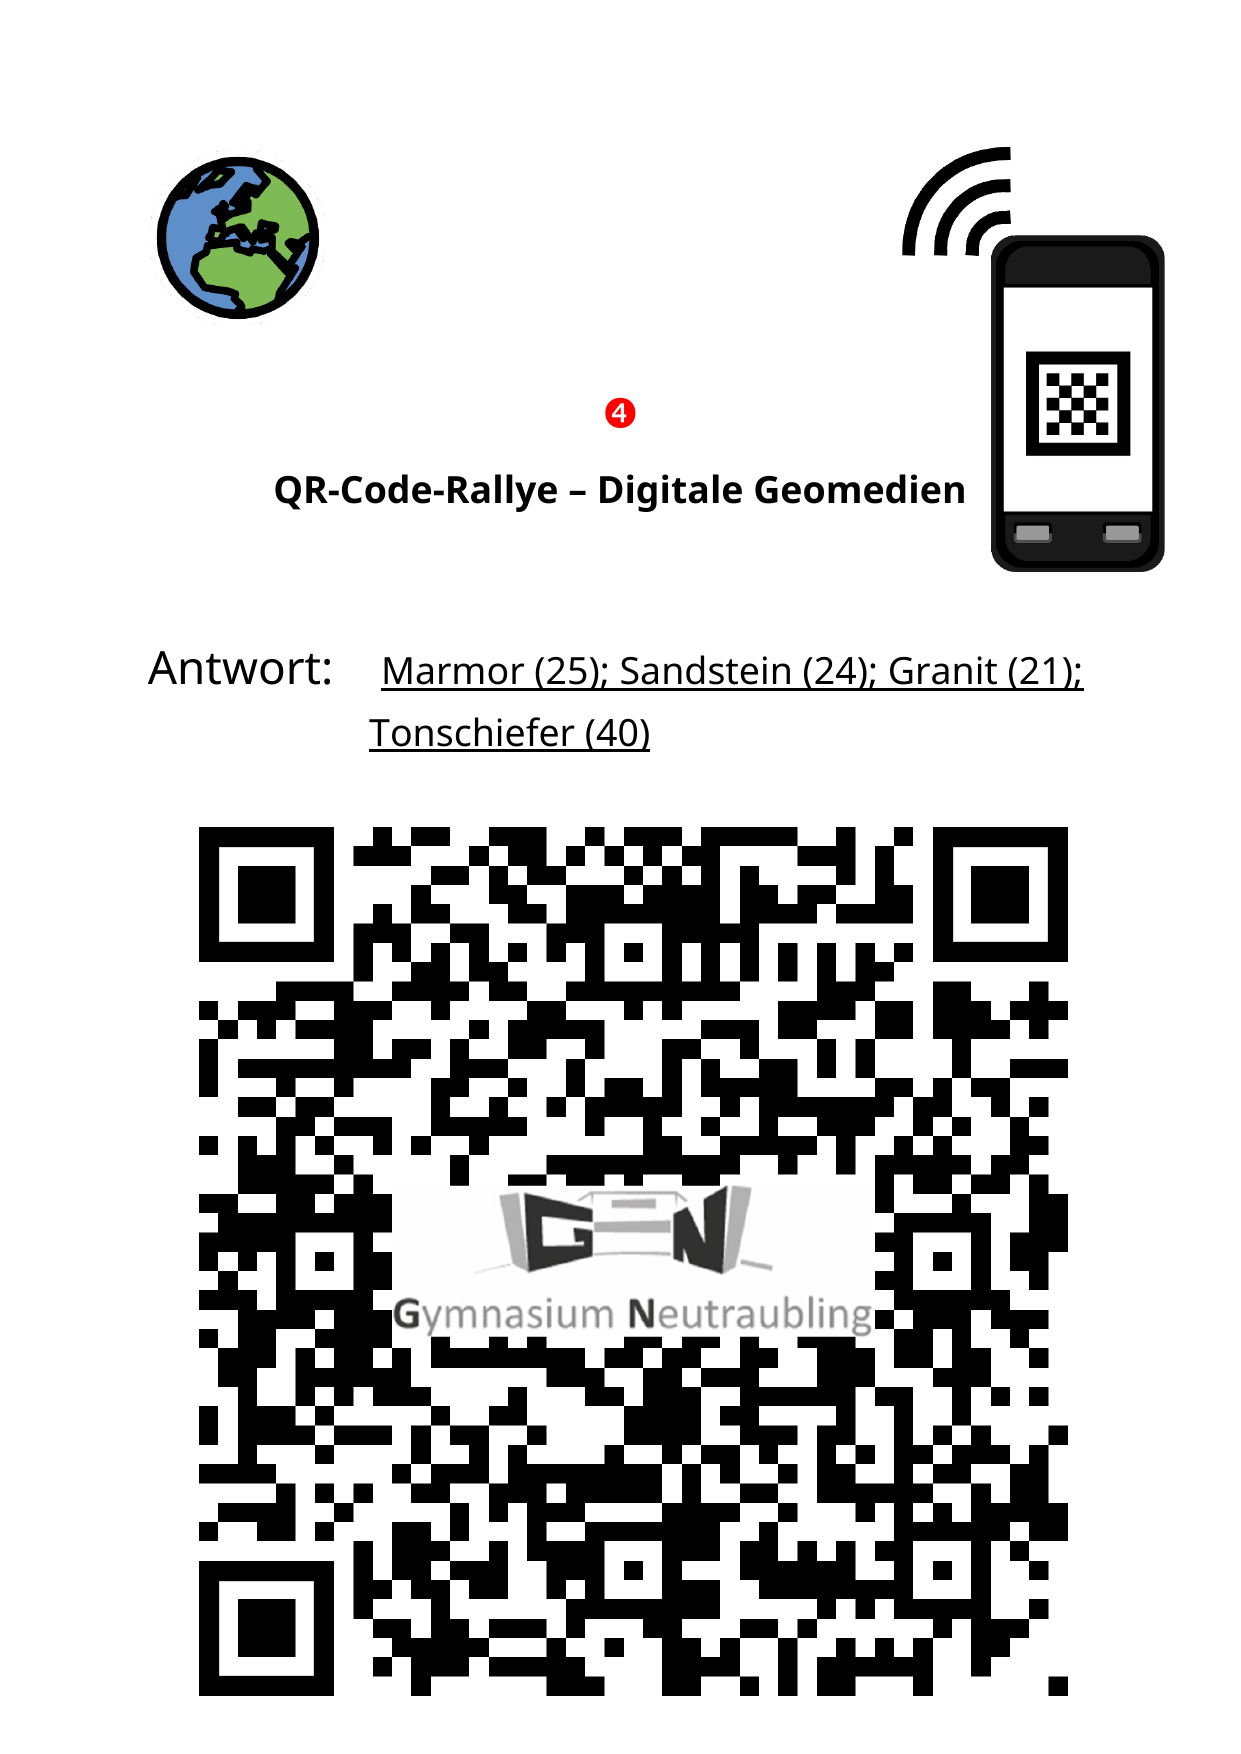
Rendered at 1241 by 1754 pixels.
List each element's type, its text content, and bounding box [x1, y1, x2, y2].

text QR-Code-Rallye – Digitale Geomedien [148, 464, 902, 515]
picture [902, 147, 1165, 572]
picture [147, 147, 328, 328]
picture [160, 788, 1105, 1734]
text Antwort: Marmor (25); Sandstein (24); Granit (21); Tonschiefer (40) [148, 636, 1093, 757]
